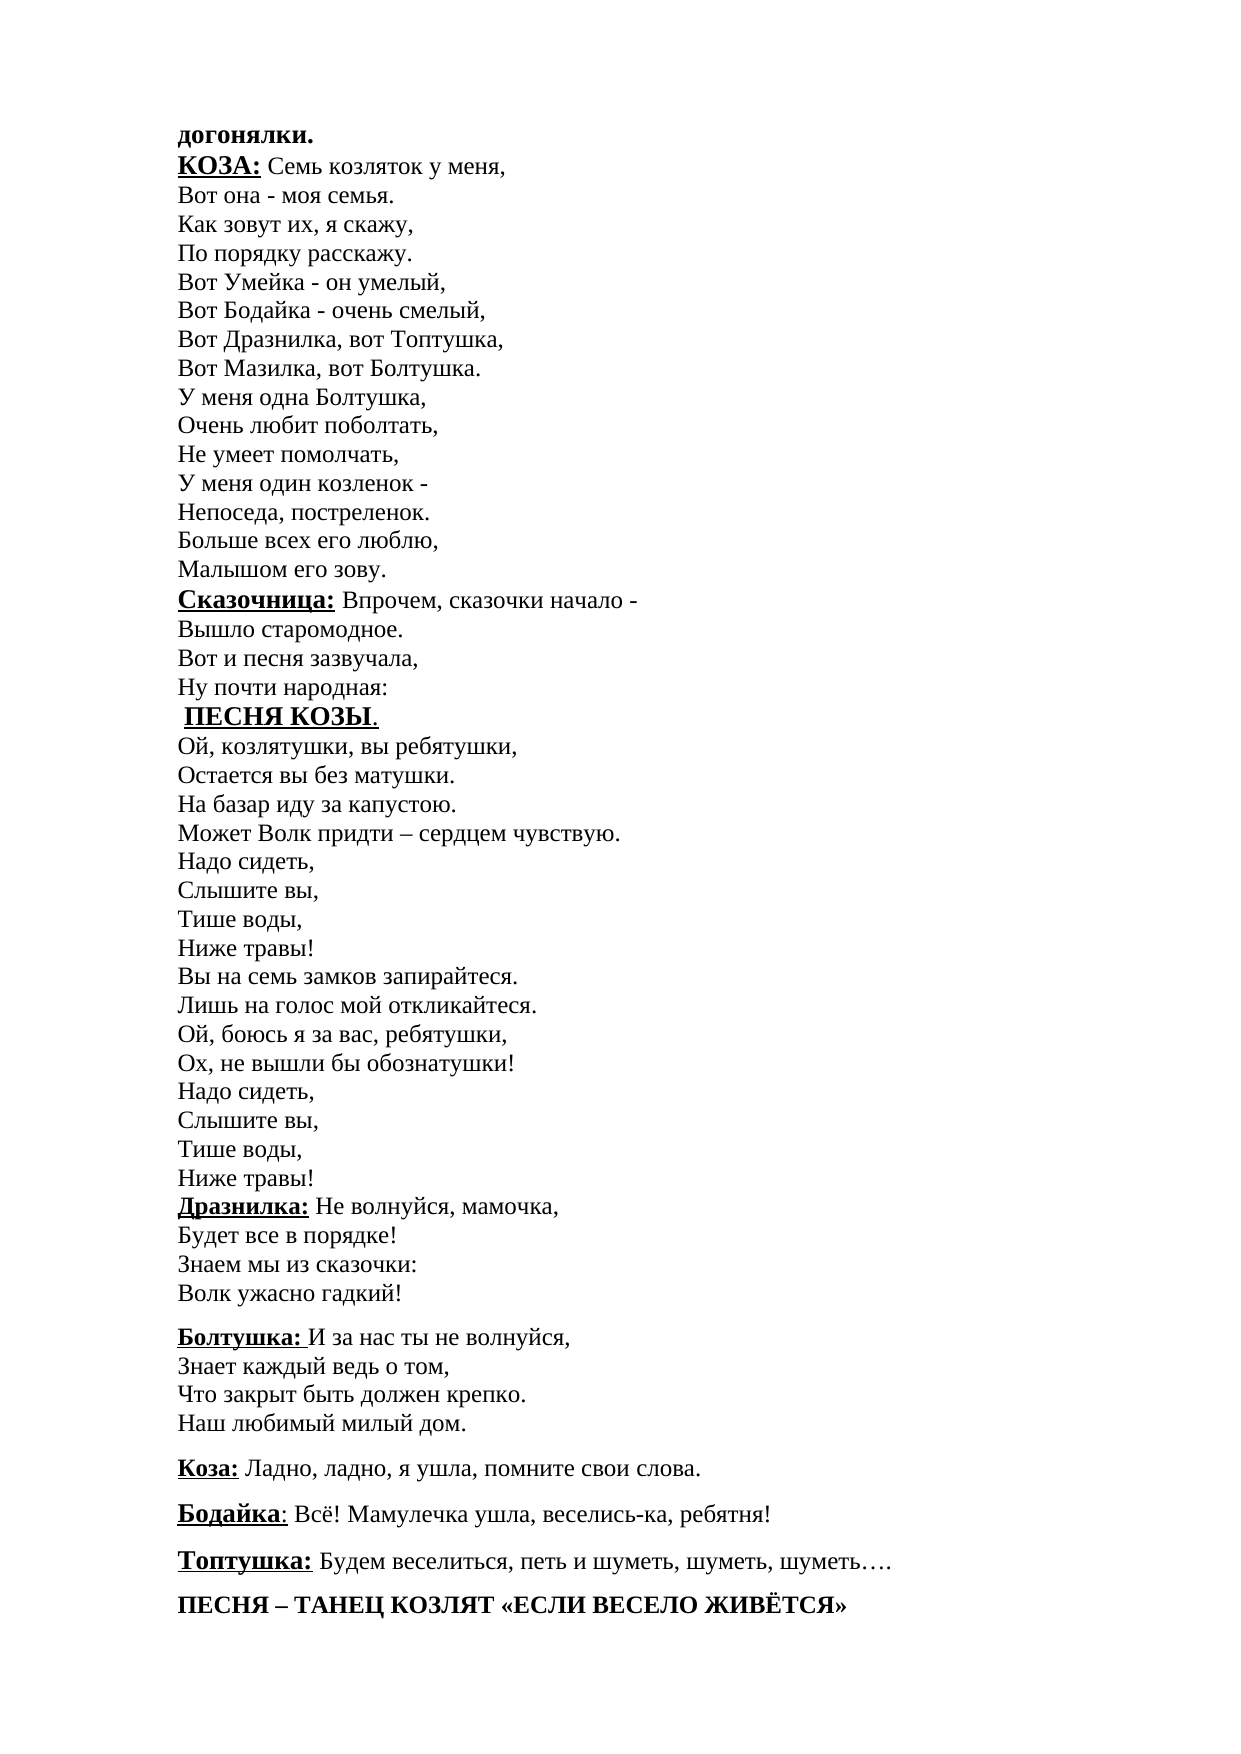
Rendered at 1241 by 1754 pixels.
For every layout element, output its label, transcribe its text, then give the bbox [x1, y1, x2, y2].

text Бодайка: Всё! Мамулечка ушла, веселись-ка, ребятня! [177, 1497, 1152, 1528]
text Коза: Ладно, ладно, я ушла, помните свои слова. [177, 1453, 1152, 1481]
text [177, 118, 1152, 1306]
text Болтушка: И за нас ты не волнуйся, Знает каждый ведь о том, Что закрыт быть должен крепко. Наш любимый милый дом. [177, 1322, 1152, 1437]
text ПЕСНЯ – ТАНЕЦ КОЗЛЯТ «ЕСЛИ ВЕСЕЛО ЖИВЁТСЯ» [177, 1591, 1152, 1619]
text Топтушка: Будем веселиться, петь и шуметь, шуметь, шуметь…. [177, 1544, 1152, 1575]
